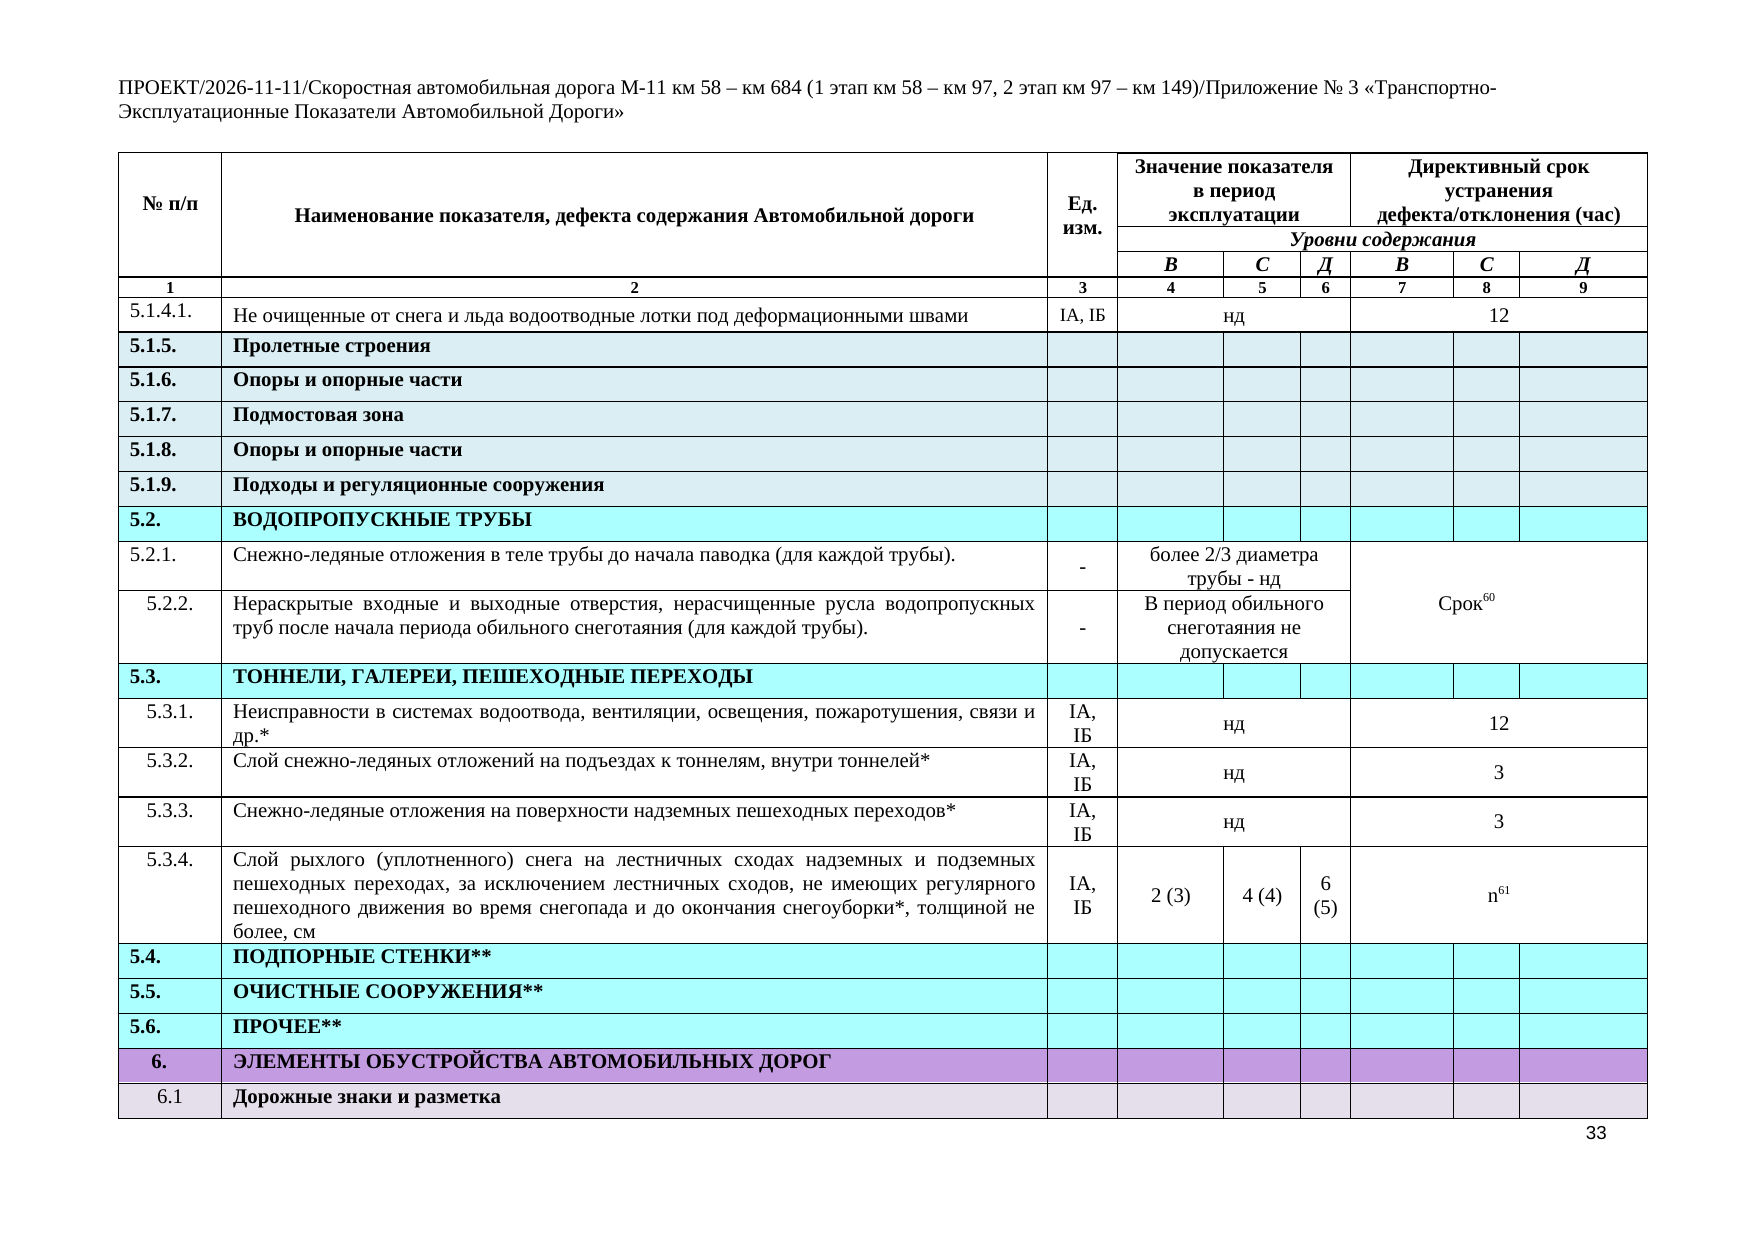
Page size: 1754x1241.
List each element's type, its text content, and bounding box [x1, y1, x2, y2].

table_cell [1351, 368, 1453, 401]
table_cell - [1048, 591, 1117, 663]
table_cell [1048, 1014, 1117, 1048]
table_cell [1520, 333, 1647, 366]
table_cell [119, 472, 221, 506]
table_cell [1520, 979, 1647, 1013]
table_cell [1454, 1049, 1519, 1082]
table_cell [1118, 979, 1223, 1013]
table_cell С [1454, 252, 1519, 276]
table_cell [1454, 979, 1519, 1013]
table_cell С [1224, 252, 1300, 276]
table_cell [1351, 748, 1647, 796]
table_header № п/п [119, 153, 221, 276]
table_cell [1224, 333, 1300, 366]
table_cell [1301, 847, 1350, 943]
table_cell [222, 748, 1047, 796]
table_cell [119, 333, 221, 366]
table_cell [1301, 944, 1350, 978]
table_cell [1224, 472, 1300, 506]
table_cell Д [1520, 252, 1647, 276]
table_cell [119, 664, 221, 698]
table_cell [1048, 507, 1117, 541]
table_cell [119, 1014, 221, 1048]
table_cell Опоры и опорные части [222, 368, 1047, 401]
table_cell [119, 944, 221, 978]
table_cell [119, 542, 221, 590]
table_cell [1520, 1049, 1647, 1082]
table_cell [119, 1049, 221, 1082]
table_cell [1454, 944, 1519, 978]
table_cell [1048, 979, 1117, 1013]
table_cell Не очищенные от снега и льда водоотводные лотки под деформационными швами [222, 298, 1047, 331]
table_cell более 2/3 диаметра трубы - нд [1118, 542, 1350, 590]
table_cell 4 [1118, 278, 1223, 297]
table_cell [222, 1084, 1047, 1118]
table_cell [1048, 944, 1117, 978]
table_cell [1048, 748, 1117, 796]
table_cell [1048, 664, 1117, 698]
table_header Наименование показателя, дефекта содержания Автомобильной дороги [222, 153, 1047, 276]
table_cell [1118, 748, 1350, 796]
table_cell [1118, 437, 1223, 471]
table_cell [1048, 402, 1117, 436]
table_cell ВОДОПРОПУСКНЫЕ ТРУБЫ [222, 507, 1047, 541]
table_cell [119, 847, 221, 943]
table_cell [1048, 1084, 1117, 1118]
table_cell [1520, 507, 1647, 541]
table_cell Д [1301, 252, 1350, 276]
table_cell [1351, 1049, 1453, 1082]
table_cell 9 [1520, 278, 1647, 297]
table_cell [1454, 402, 1519, 436]
table_cell Уровни содержания [1118, 227, 1647, 251]
table_cell [1224, 437, 1300, 471]
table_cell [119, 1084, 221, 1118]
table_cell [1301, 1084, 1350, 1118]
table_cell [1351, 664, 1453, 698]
table_cell [1520, 402, 1647, 436]
table_cell [1118, 664, 1223, 698]
table_cell ТОННЕЛИ, ГАЛЕРЕИ, ПЕШЕХОДНЫЕ ПЕРЕХОДЫ [222, 664, 1047, 698]
table_cell [1301, 472, 1350, 506]
table_cell [119, 298, 221, 331]
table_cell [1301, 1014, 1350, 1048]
table_cell [1351, 437, 1453, 471]
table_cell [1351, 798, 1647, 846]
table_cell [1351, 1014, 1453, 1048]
table_cell [1520, 437, 1647, 471]
table_cell [1224, 368, 1300, 401]
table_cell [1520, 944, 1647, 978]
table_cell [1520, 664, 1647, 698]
table_cell [1351, 472, 1453, 506]
table_cell [1048, 333, 1117, 366]
table_cell [1301, 507, 1350, 541]
table_cell [1301, 333, 1350, 366]
table_cell Срок [1351, 542, 1647, 663]
table_cell [1301, 368, 1350, 401]
table_cell [1118, 333, 1223, 366]
table_cell - [1048, 542, 1117, 590]
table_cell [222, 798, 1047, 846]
table_cell В период обильного снеготаяния не допускается [1118, 591, 1350, 663]
table_header Директивный срок устранения дефекта/отклонения (час) [1351, 154, 1647, 226]
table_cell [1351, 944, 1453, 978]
table_cell 1 [119, 278, 221, 297]
table_cell [1118, 402, 1223, 436]
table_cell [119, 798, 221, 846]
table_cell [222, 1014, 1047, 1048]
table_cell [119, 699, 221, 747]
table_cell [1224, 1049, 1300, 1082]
table_cell 7 [1351, 278, 1453, 297]
table_cell [1224, 664, 1300, 698]
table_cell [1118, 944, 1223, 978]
table_cell [1301, 437, 1350, 471]
table_cell [1454, 472, 1519, 506]
table_cell 12 [1351, 298, 1647, 331]
table_cell 5 [1224, 278, 1300, 297]
table_cell [1301, 664, 1350, 698]
table_cell Нераскрытые входные и выходные отверстия, нерасчищенные русла водопропускных труб после начала периода обильного снеготаяния (для каждой трубы). [222, 591, 1047, 663]
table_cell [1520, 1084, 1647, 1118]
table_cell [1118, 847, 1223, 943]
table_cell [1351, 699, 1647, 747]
table_cell [1118, 472, 1223, 506]
table_cell [1454, 437, 1519, 471]
table_cell [1351, 507, 1453, 541]
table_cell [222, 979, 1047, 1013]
table_cell [119, 402, 221, 436]
table_cell [1454, 368, 1519, 401]
table_cell нд [1118, 298, 1350, 331]
table_cell [1351, 402, 1453, 436]
table_header Ед. изм. [1048, 153, 1117, 276]
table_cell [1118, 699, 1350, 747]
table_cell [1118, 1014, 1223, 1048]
table_cell [1048, 472, 1117, 506]
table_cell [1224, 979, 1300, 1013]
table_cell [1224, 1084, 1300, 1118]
table_cell [1118, 507, 1223, 541]
table_cell [1048, 368, 1117, 401]
table_cell Подходы и регуляционные сооружения [222, 472, 1047, 506]
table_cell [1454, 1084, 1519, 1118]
table_cell [119, 368, 221, 401]
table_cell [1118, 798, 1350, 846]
table_cell Снежно-ледяные отложения в теле трубы до начала паводка (для каждой трубы). [222, 542, 1047, 590]
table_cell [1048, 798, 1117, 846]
table_cell [1224, 402, 1300, 436]
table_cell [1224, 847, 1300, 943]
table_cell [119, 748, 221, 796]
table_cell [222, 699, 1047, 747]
table_cell [1520, 472, 1647, 506]
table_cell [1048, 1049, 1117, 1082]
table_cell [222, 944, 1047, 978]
table_cell В [1118, 252, 1223, 276]
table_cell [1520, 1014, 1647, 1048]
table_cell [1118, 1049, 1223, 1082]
table_cell IA, IБ [1048, 298, 1117, 331]
table_cell 3 [1048, 278, 1117, 297]
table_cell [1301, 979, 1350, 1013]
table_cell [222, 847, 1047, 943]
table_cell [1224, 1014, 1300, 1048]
table_cell Опоры и опорные части [222, 437, 1047, 471]
table_cell [1454, 333, 1519, 366]
table_cell [1224, 507, 1300, 541]
table_cell [1520, 368, 1647, 401]
table_cell [1454, 507, 1519, 541]
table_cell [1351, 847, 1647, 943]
table_cell Подмостовая зона [222, 402, 1047, 436]
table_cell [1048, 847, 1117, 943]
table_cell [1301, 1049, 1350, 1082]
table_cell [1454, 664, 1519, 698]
table_cell [119, 507, 221, 541]
table_cell [1351, 333, 1453, 366]
table_cell [1301, 402, 1350, 436]
table_cell Пролетные строения [222, 333, 1047, 366]
table_cell В [1351, 252, 1453, 276]
table_cell 6 [1301, 278, 1350, 297]
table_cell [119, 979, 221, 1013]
table_cell [119, 437, 221, 471]
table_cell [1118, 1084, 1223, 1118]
table_cell [1118, 368, 1223, 401]
table_cell [1048, 437, 1117, 471]
table_cell 2 [222, 278, 1047, 297]
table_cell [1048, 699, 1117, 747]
table_header Значение показателя в период эксплуатации [1118, 154, 1350, 226]
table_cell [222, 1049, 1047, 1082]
table_cell 5.2.2. [119, 591, 221, 663]
table_cell 8 [1454, 278, 1519, 297]
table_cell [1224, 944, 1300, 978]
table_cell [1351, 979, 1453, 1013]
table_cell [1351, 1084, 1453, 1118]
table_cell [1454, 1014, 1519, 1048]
